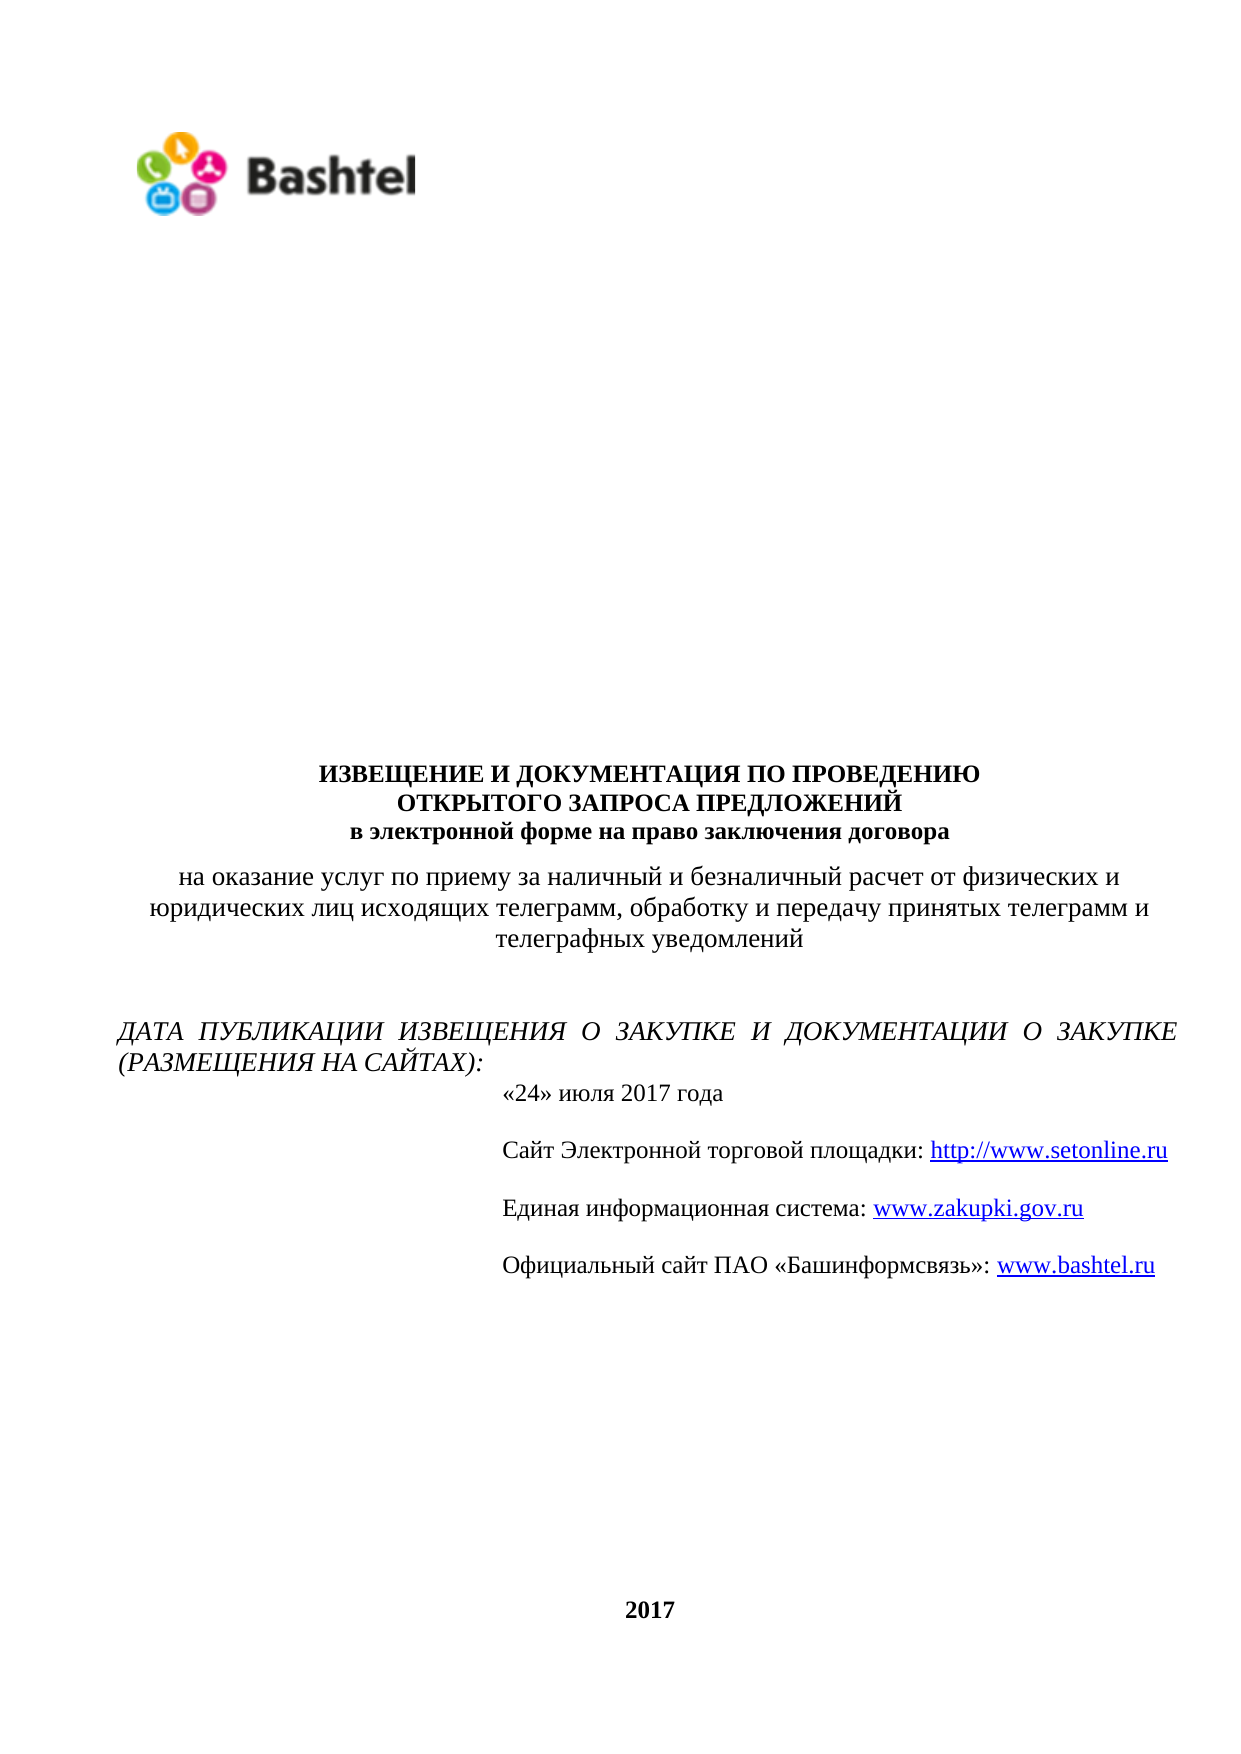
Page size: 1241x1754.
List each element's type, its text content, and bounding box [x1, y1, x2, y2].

text 2017 [118, 1595, 1181, 1624]
text ДАТА ПУБЛИКАЦИИ ИЗВЕЩЕНИЯ О ЗАКУПКЕ И ДОКУМЕНТАЦИИ О ЗАКУПКЕ (РАЗМЕЩЕНИЯ НА САЙТАХ): [118, 1015, 1181, 1078]
text Официальный сайт ПАО «Башинформсвязь»: www.bashtel.ru [502, 1250, 1181, 1279]
text Единая информационная система: www.zakupki.gov.ru [502, 1193, 1181, 1221]
text ОТКРЫТОГО ЗАПРОСА ПРЕДЛОЖЕНИЙ [118, 788, 1181, 816]
text в электронной форме на право заключения договора [118, 816, 1181, 845]
text Сайт Электронной торговой площадки: http://www.setonline.ru [502, 1135, 1181, 1164]
text на оказание услуг по приему за наличный и безналичный расчет от физических и юридических лиц исходящих телеграмм, обработку и передачу принятых телеграмм и телеграфных уведомлений [118, 859, 1181, 953]
text ИЗВЕЩЕНИЕ И ДОКУМЕНТАЦИЯ ПО ПРОВЕДЕНИЮ [118, 759, 1181, 788]
text «24» июля 2017 года [502, 1078, 1181, 1106]
picture [136, 132, 415, 216]
